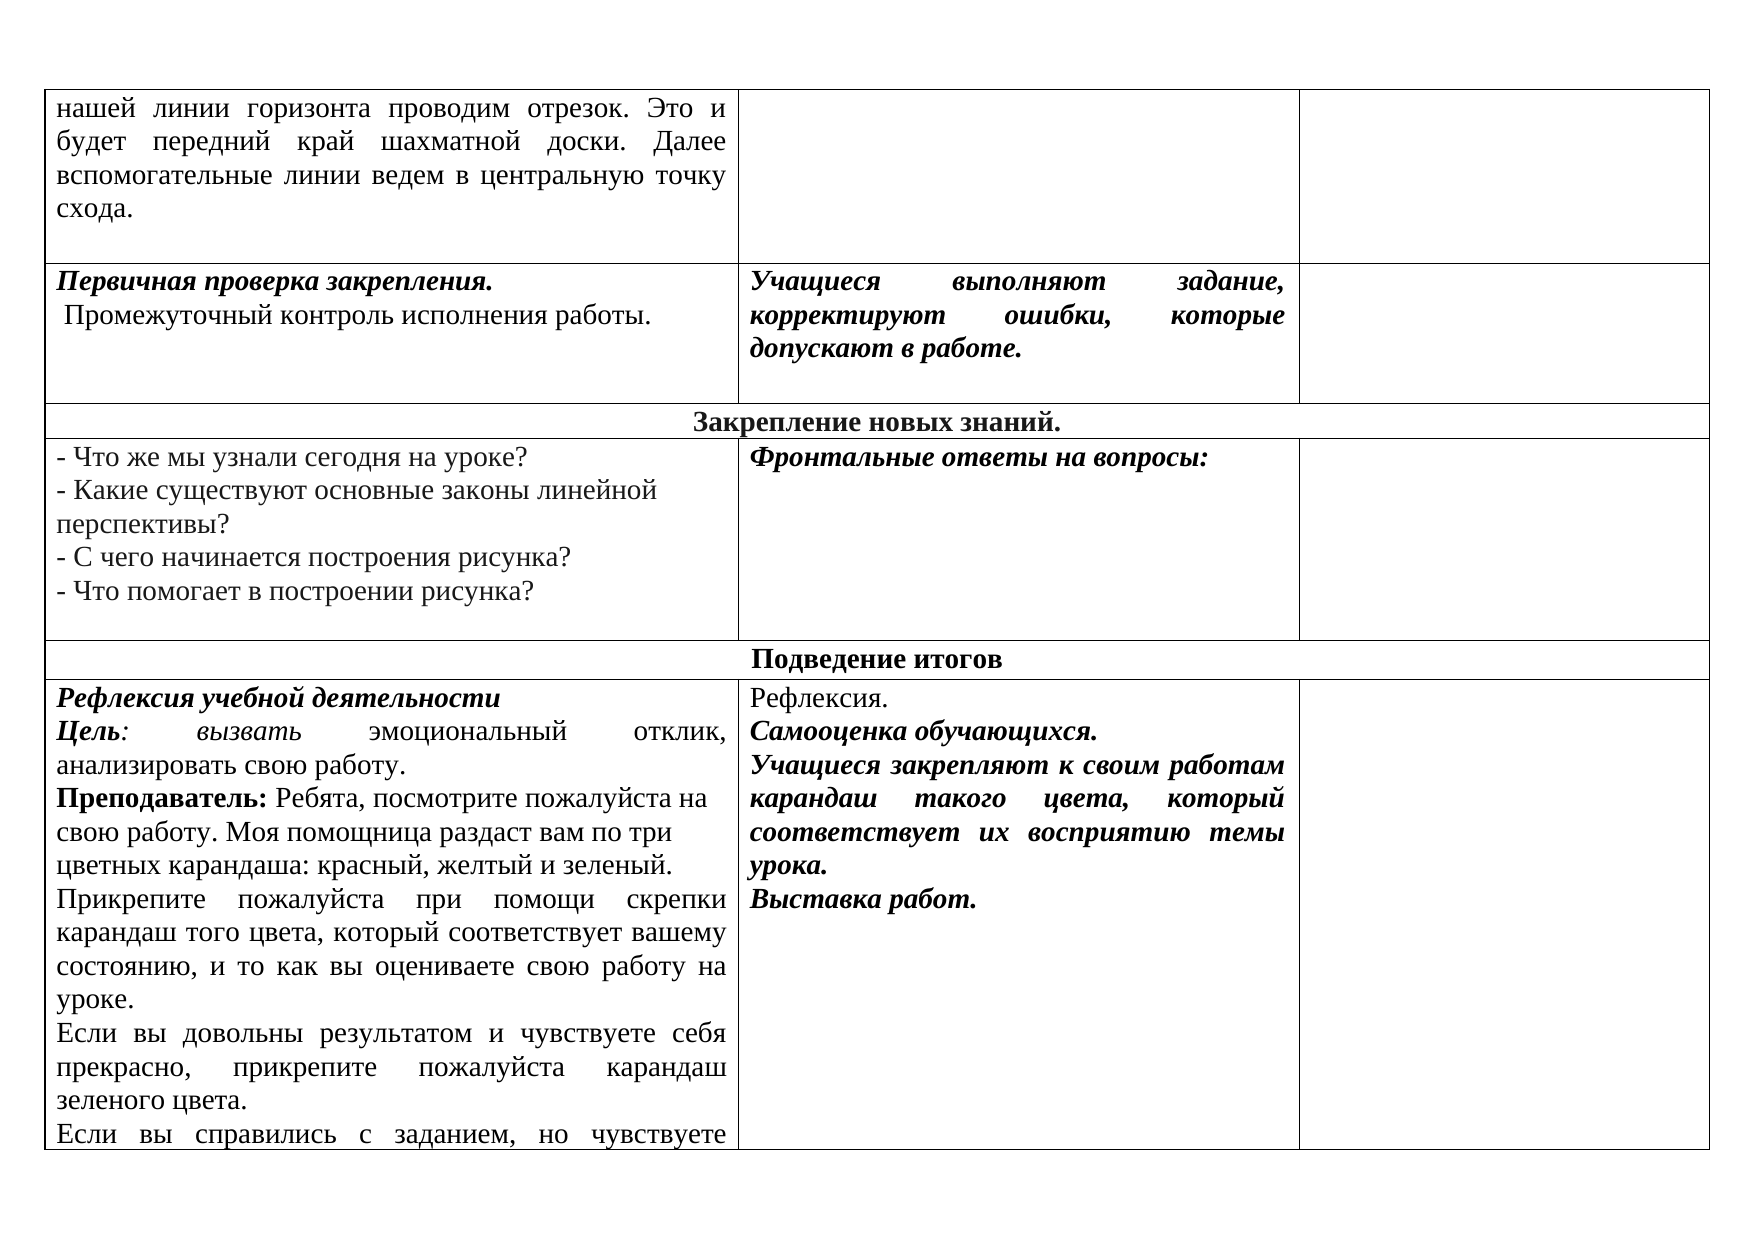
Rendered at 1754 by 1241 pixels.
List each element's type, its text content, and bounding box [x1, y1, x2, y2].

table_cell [739, 680, 1299, 1149]
table_cell [1300, 439, 1709, 640]
table_cell Первичная проверка закрепления. Промежуточный контроль исполнения работы. [46, 264, 738, 403]
table_cell [1300, 680, 1709, 1149]
table_cell [1300, 90, 1709, 262]
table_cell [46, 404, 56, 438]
table_cell Фронтальные ответы на вопросы: [739, 439, 1299, 640]
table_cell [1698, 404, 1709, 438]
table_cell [46, 90, 738, 262]
table_cell - Что же мы узнали сегодня на уроке? - Какие существуют основные законы линейной перспективы? - С чего начинается построения рисунка? - Что помогает в построении рисунка? [46, 439, 738, 640]
table_cell Учащиеся выполняют задание, корректируют ошибки, которые допускают в работе. [739, 264, 1299, 403]
table_cell [1300, 264, 1709, 403]
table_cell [46, 680, 738, 1149]
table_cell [739, 90, 1299, 262]
table_cell Подведение итогов [46, 641, 1709, 679]
